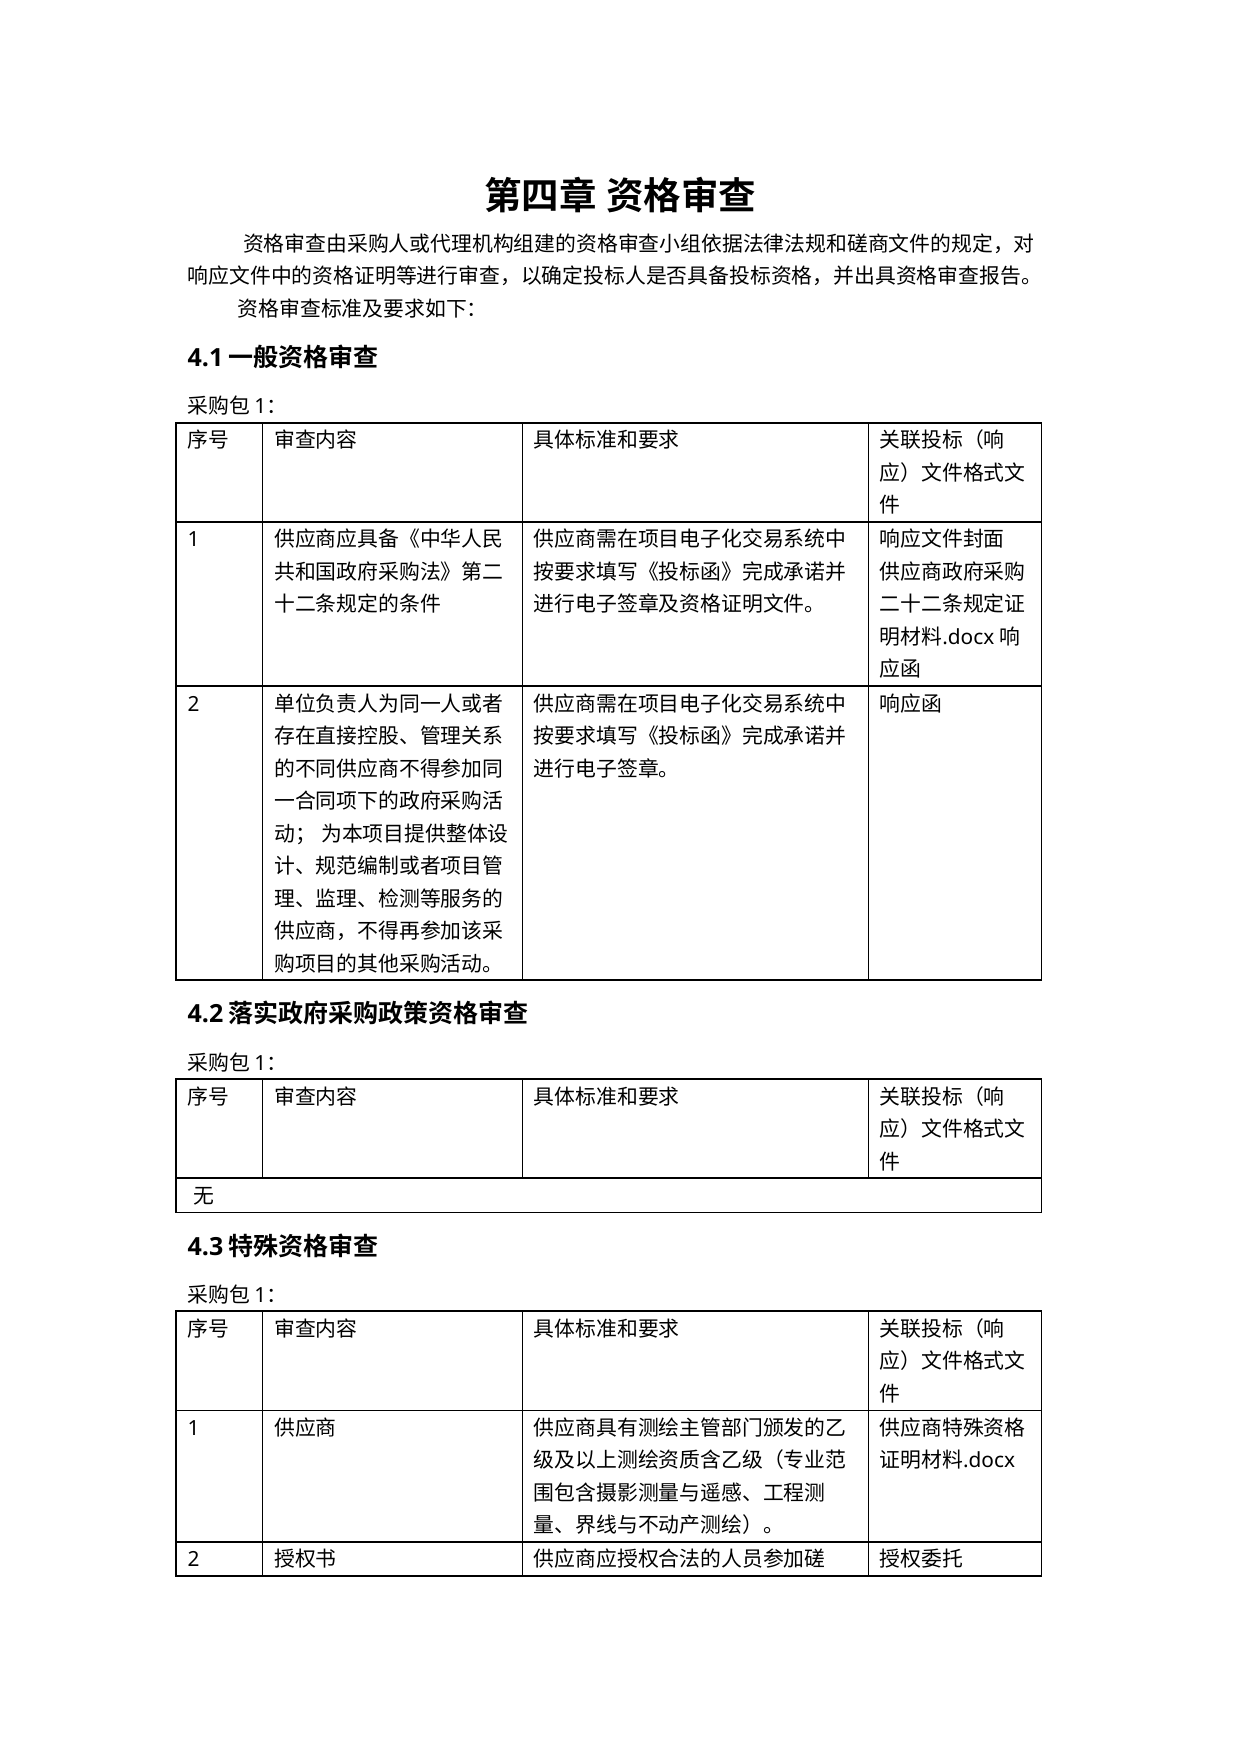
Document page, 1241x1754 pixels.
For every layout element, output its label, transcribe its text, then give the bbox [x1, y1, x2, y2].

table_cell 1 [177, 523, 262, 685]
table_cell 供应商 [263, 1411, 522, 1541]
table_header 具体标准和要求 [523, 1080, 868, 1177]
table_header 序号 [177, 1080, 262, 1177]
text 采购包1： [187, 389, 1053, 422]
text 采购包1： [187, 1046, 1053, 1078]
table_header 关联投标（响应）文件格式文件 [869, 424, 1041, 521]
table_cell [523, 1543, 868, 1575]
table_cell 供应商具有测绘主管部门颁发的乙级及以上测绘资质含乙级（专业范围包含摄影测量与遥感、工程测量、界线与不动产测绘）。 [523, 1411, 868, 1541]
text 4.2落实政府采购政策资格审查 [187, 981, 1053, 1046]
table_header 审查内容 [263, 424, 522, 521]
table_cell 响应函 [869, 687, 1041, 979]
table_header 关联投标（响应）文件格式文件 [869, 1312, 1041, 1409]
table_cell 供应商需在项目电子化交易系统中按要求填写《投标函》完成承诺并进行电子签章。 [523, 687, 868, 979]
text 资格审查标准及要求如下： [187, 292, 1053, 324]
table_cell 供应商特殊资格证明材料.docx [869, 1411, 1041, 1541]
table_header 关联投标（响应）文件格式文件 [869, 1080, 1041, 1177]
table_cell 无 [177, 1179, 1041, 1211]
table_cell 1 [177, 1411, 262, 1541]
table_cell 授权委托书.docx [869, 1543, 1041, 1575]
table_cell 2 [177, 687, 262, 979]
text 4.1一般资格审查 [187, 324, 1053, 389]
table_cell 单位负责人为同一人或者存在直接控股、管理关系的不同供应商不得参加同一合同项下的政府采购活动； 为本项目提供整体设计、规范编制或者项目管理、监理、检测等服务的供应商，不得再参加该采购项目的其他采购活动。 [263, 687, 522, 979]
table_cell 响应文件封面 供应商政府采购二十二条规定证明材料.docx 响应函 [869, 523, 1041, 685]
table_header 审查内容 [263, 1080, 522, 1177]
table_header 序号 [177, 424, 262, 521]
table_header 审查内容 [263, 1312, 522, 1409]
text 资格审查由采购人或代理机构组建的资格审查小组依据法律法规和磋商文件的规定，对响应文件中的资格证明等进行审查，以确定投标人是否具备投标资格，并出具资格审查报告。 [187, 227, 1053, 292]
table_cell 供应商需在项目电子化交易系统中按要求填写《投标函》完成承诺并进行电子签章及资格证明文件。 [523, 523, 868, 685]
table_header 具体标准和要求 [523, 1312, 868, 1409]
text 4.3特殊资格审查 [187, 1213, 1053, 1278]
text 采购包1： [187, 1278, 1053, 1310]
table_header 具体标准和要求 [523, 424, 868, 521]
table_cell 2 [177, 1543, 262, 1575]
table_cell 供应商应具备《中华人民共和国政府采购法》第二十二条规定的条件 [263, 523, 522, 685]
text 第四章 资格审查 [187, 162, 1053, 227]
table_cell 授权书 [263, 1543, 522, 1575]
table_header 序号 [177, 1312, 262, 1409]
